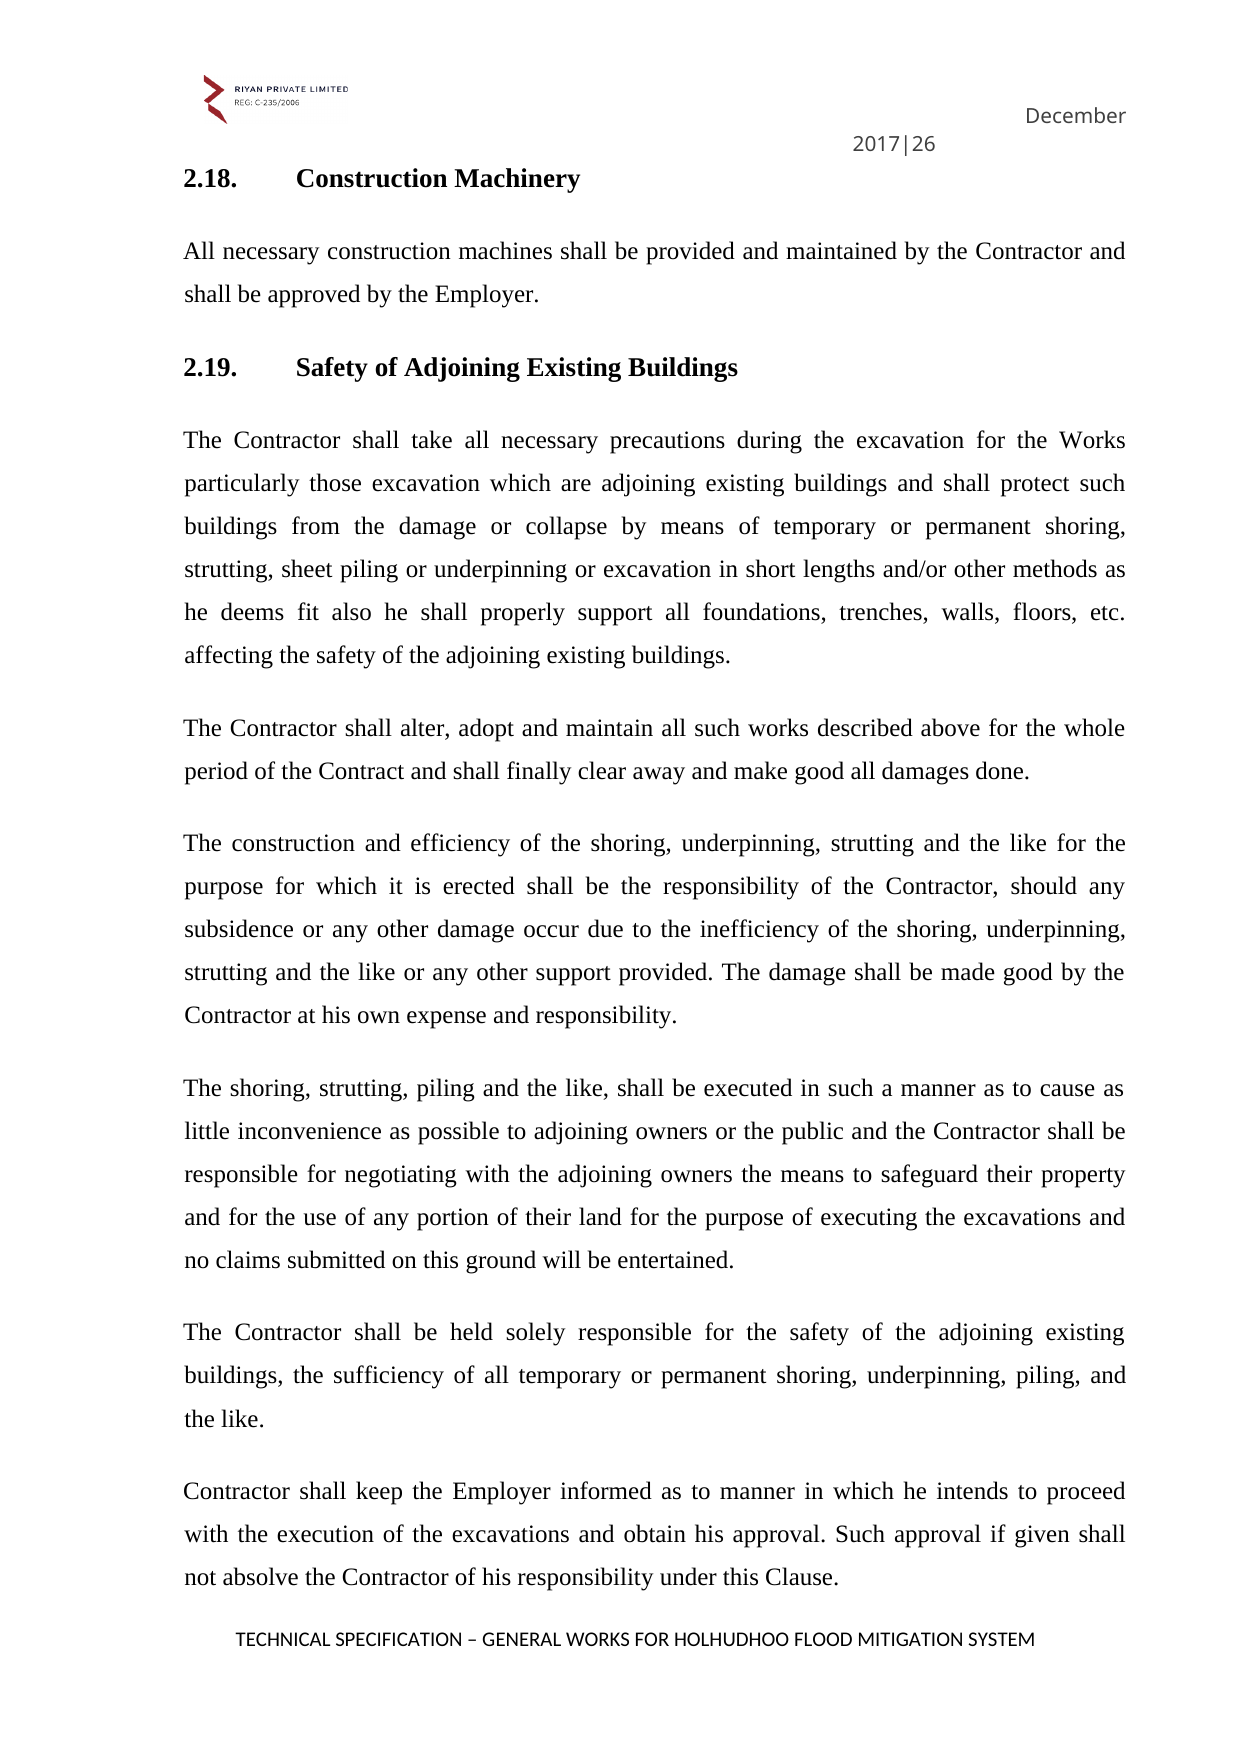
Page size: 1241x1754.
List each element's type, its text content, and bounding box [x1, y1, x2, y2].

text The construction and efficiency of the shoring, underpinning, strutting and the like for the purpose for which it is erected shall be the responsibility of the Contractor, should any subsidence or any other damage occur due to the inefficiency of the shoring, underpinning, strutting and the like or any other support provided. The damage shall be made good by the Contractor at his own expense and responsibility. [183, 828, 1127, 1029]
text The Contractor shall take all necessary precautions during the excavation for the Works particularly those excavation which are adjoining existing buildings and shall protect such buildings from the damage or collapse by means of temporary or permanent shoring, strutting, sheet piling or underpinning or excavation in short lengths and/or other methods as he deems fit also he shall properly support all foundations, trenches, walls, floors, etc. affecting the safety of the adjoining existing buildings. [183, 425, 1127, 669]
picture [203, 75, 348, 124]
subtitle Safety of Adjoining Existing Buildings [183, 351, 1126, 382]
text The Contractor shall alter, adopt and maintain all such works described above for the whole period of the Contract and shall finally clear away and make good all damages done. [183, 713, 1127, 785]
text All necessary construction machines shall be provided and maintained by the Contractor and shall be approved by the Employer. [183, 236, 1127, 308]
subtitle Construction Machinery [183, 162, 1126, 193]
text Contractor shall keep the Employer informed as to manner in which he intends to proceed with the execution of the excavations and obtain his approval. Such approval if given shall not absolve the Contractor of his responsibility under this Clause. [183, 1476, 1127, 1591]
text The shoring, strutting, piling and the like, shall be executed in such a manner as to cause as little inconvenience as possible to adjoining owners or the public and the Contractor shall be responsible for negotiating with the adjoining owners the means to safeguard their property and for the use of any portion of their land for the purpose of executing the excavations and no claims submitted on this ground will be entertained. [183, 1073, 1127, 1274]
text The Contractor shall be held solely responsible for the safety of the adjoining existing buildings, the sufficiency of all temporary or permanent shoring, underpinning, piling, and the like. [183, 1317, 1127, 1432]
